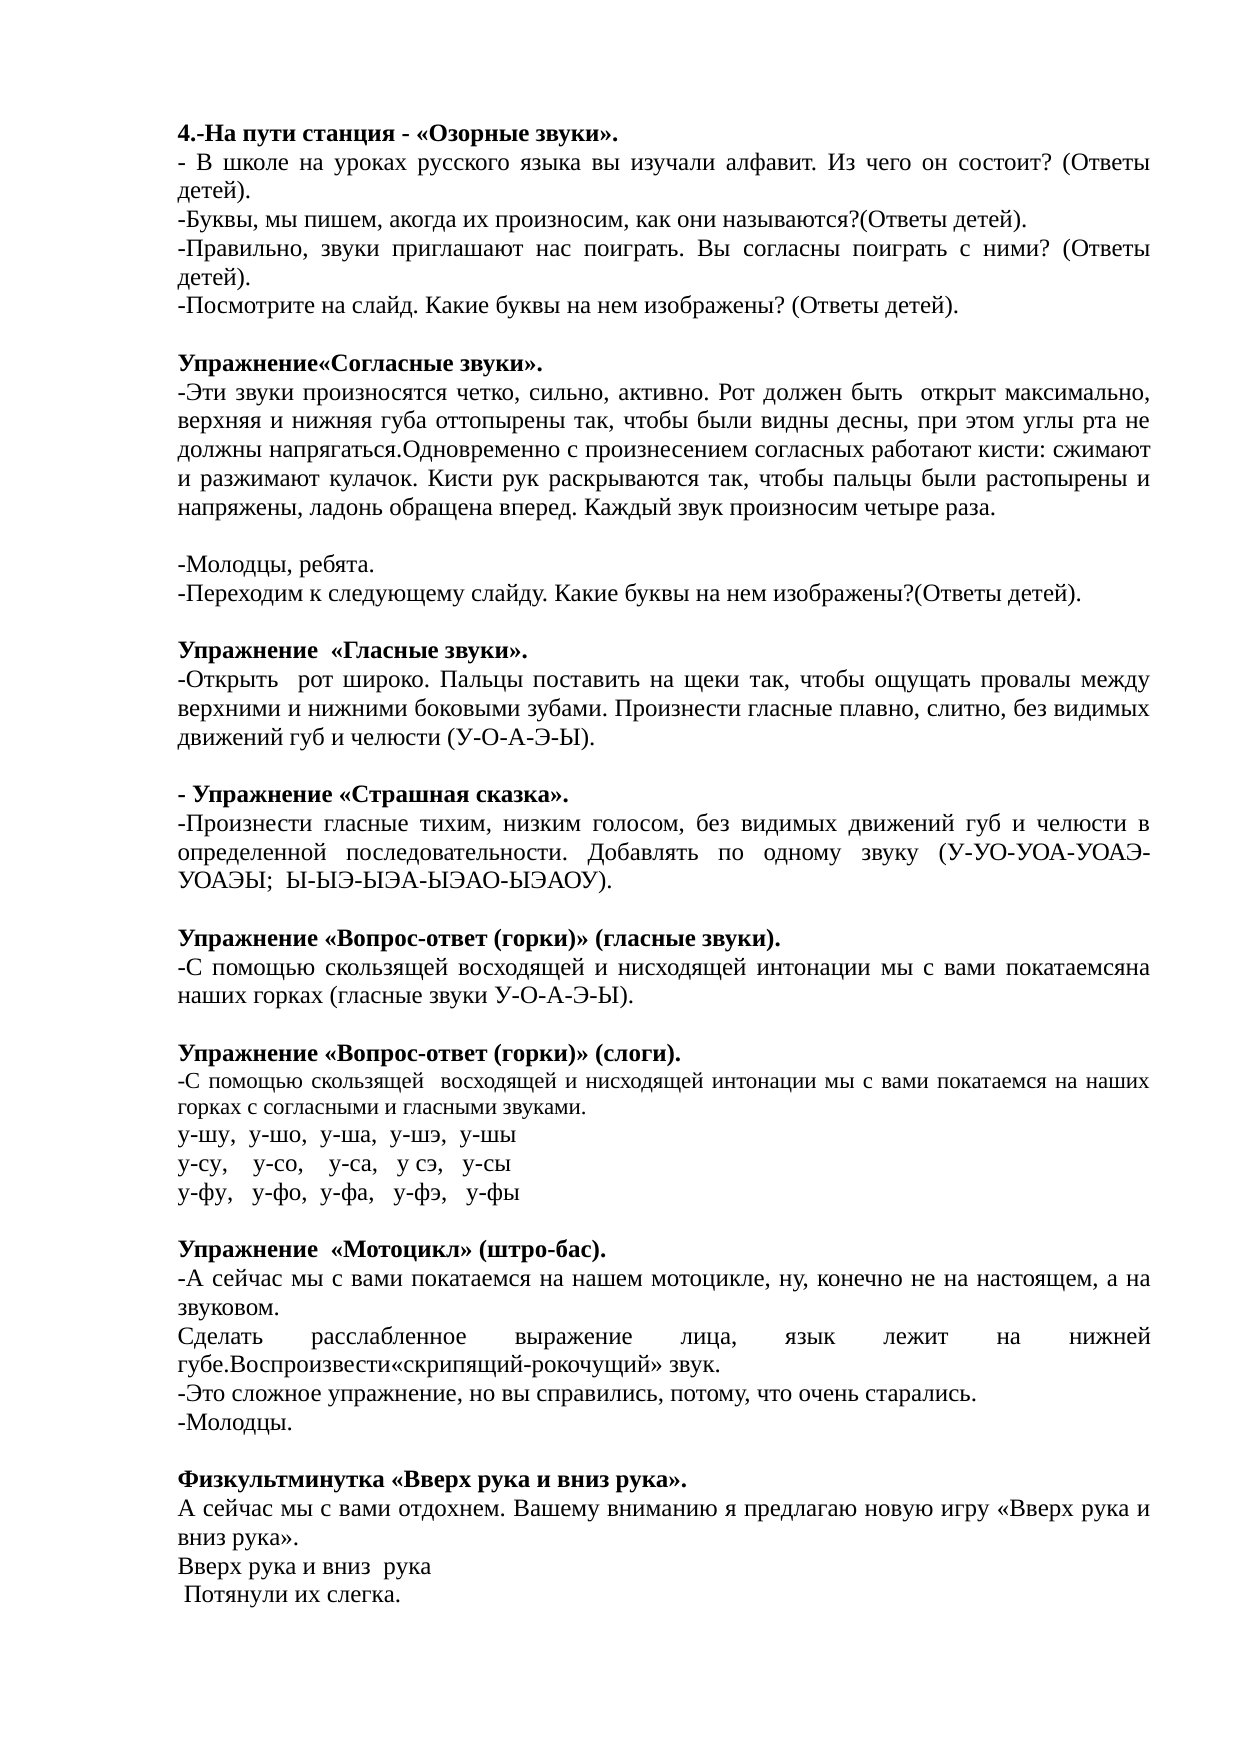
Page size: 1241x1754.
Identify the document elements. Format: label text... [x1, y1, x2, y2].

text А сейчас мы с вами отдохнем. Вашему вниманию я предлагаю новую игру «Вверх рука и вниз рука». [177, 1493, 1152, 1551]
text -Это сложное упражнение, но вы справились, потому, что очень старались. [177, 1378, 1152, 1407]
text - Упражнение «Страшная сказка». [177, 779, 1152, 808]
text -Буквы, мы пишем, акогда их произносим, как они называются?(Ответы детей). [177, 204, 1152, 233]
text -Правильно, звуки приглашают нас поиграть. Вы согласны поиграть с ними? (Ответы детей). [177, 233, 1152, 291]
text -Молодцы. [177, 1407, 1152, 1436]
text -А сейчас мы с вами покатаемся на нашем мотоцикле, ну, конечно не на настоящем, а на звуковом. [177, 1263, 1152, 1321]
text у-су, у-со, у-са, у сэ, у-сы [177, 1148, 1152, 1177]
text Упражнение «Гласные звуки». [177, 636, 1152, 664]
text у-шу, у-шо, у-ша, у-шэ, у-шы [177, 1119, 1152, 1148]
text Упражнение «Мотоцикл» (штро-бас). [177, 1234, 1152, 1263]
text 4.-На пути станция - «Озорные звуки». [177, 118, 1152, 147]
text -Переходим к следующему слайду. Какие буквы на нем изображены?(Ответы детей). [177, 578, 1152, 607]
text -Открыть рот широко. Пальцы поставить на щеки так, чтобы ощущать провалы между верхними и нижними боковыми зубами. Произнести гласные плавно, слитно, без видимых движений губ и челюсти (У-О-А-Э-Ы). [177, 664, 1152, 751]
text Упражнение «Вопрос-ответ (горки)» (гласные звуки). [177, 923, 1152, 952]
text -Посмотрите на слайд. Какие буквы на нем изображены? (Ответы детей). [177, 291, 1152, 319]
text -Эти звуки произносятся четко, сильно, активно. Рот должен быть открыт максимально, верхняя и нижняя губа оттопырены так, чтобы были видны десны, при этом углы рта не должны напрягаться.Одновременно с произнесением согласных работают кисти: сжимают и разжимают кулачок. Кисти рук раскрываются так, чтобы пальцы были растопырены и напряжены, ладонь обращена вперед. Каждый звук произносим четыре раза. [177, 377, 1152, 521]
text - В школе на уроках русского языка вы изучали алфавит. Из чего он состоит? (Ответы детей). [177, 147, 1152, 204]
text у-фу, у-фо, у-фа, у-фэ, у-фы [177, 1177, 1152, 1206]
text Сделать расслабленное выражение лица, язык лежит на нижней губе.Воспроизвести«скрипящий-рокочущий» звук. [177, 1321, 1152, 1378]
text -Произнести гласные тихим, низким голосом, без видимых движений губ и челюсти в определенной последовательности. Добавлять по одному звуку (У-УО-УОА-УОАЭ-УОАЭЫ; Ы-ЫЭ-ЫЭА-ЫЭАО-ЫЭАОУ). [177, 808, 1152, 894]
text -С помощью скользящей восходящей и нисходящей интонации мы с вами покатаемся на наших горках с согласными и гласными звуками. [177, 1067, 1152, 1119]
text Потянули их слегка. [177, 1579, 1152, 1608]
text Упражнение «Вопрос-ответ (горки)» (слоги). [177, 1038, 1152, 1067]
text Вверх рука и вниз рука [177, 1551, 1152, 1579]
text Физкультминутка «Вверх рука и вниз рука». [177, 1464, 1152, 1493]
text -Молодцы, ребята. [177, 549, 1152, 578]
text Упражнение«Согласные звуки». [177, 348, 1152, 377]
text -С помощью скользящей восходящей и нисходящей интонации мы с вами покатаемсяна наших горках (гласные звуки У-О-А-Э-Ы). [177, 952, 1152, 1009]
